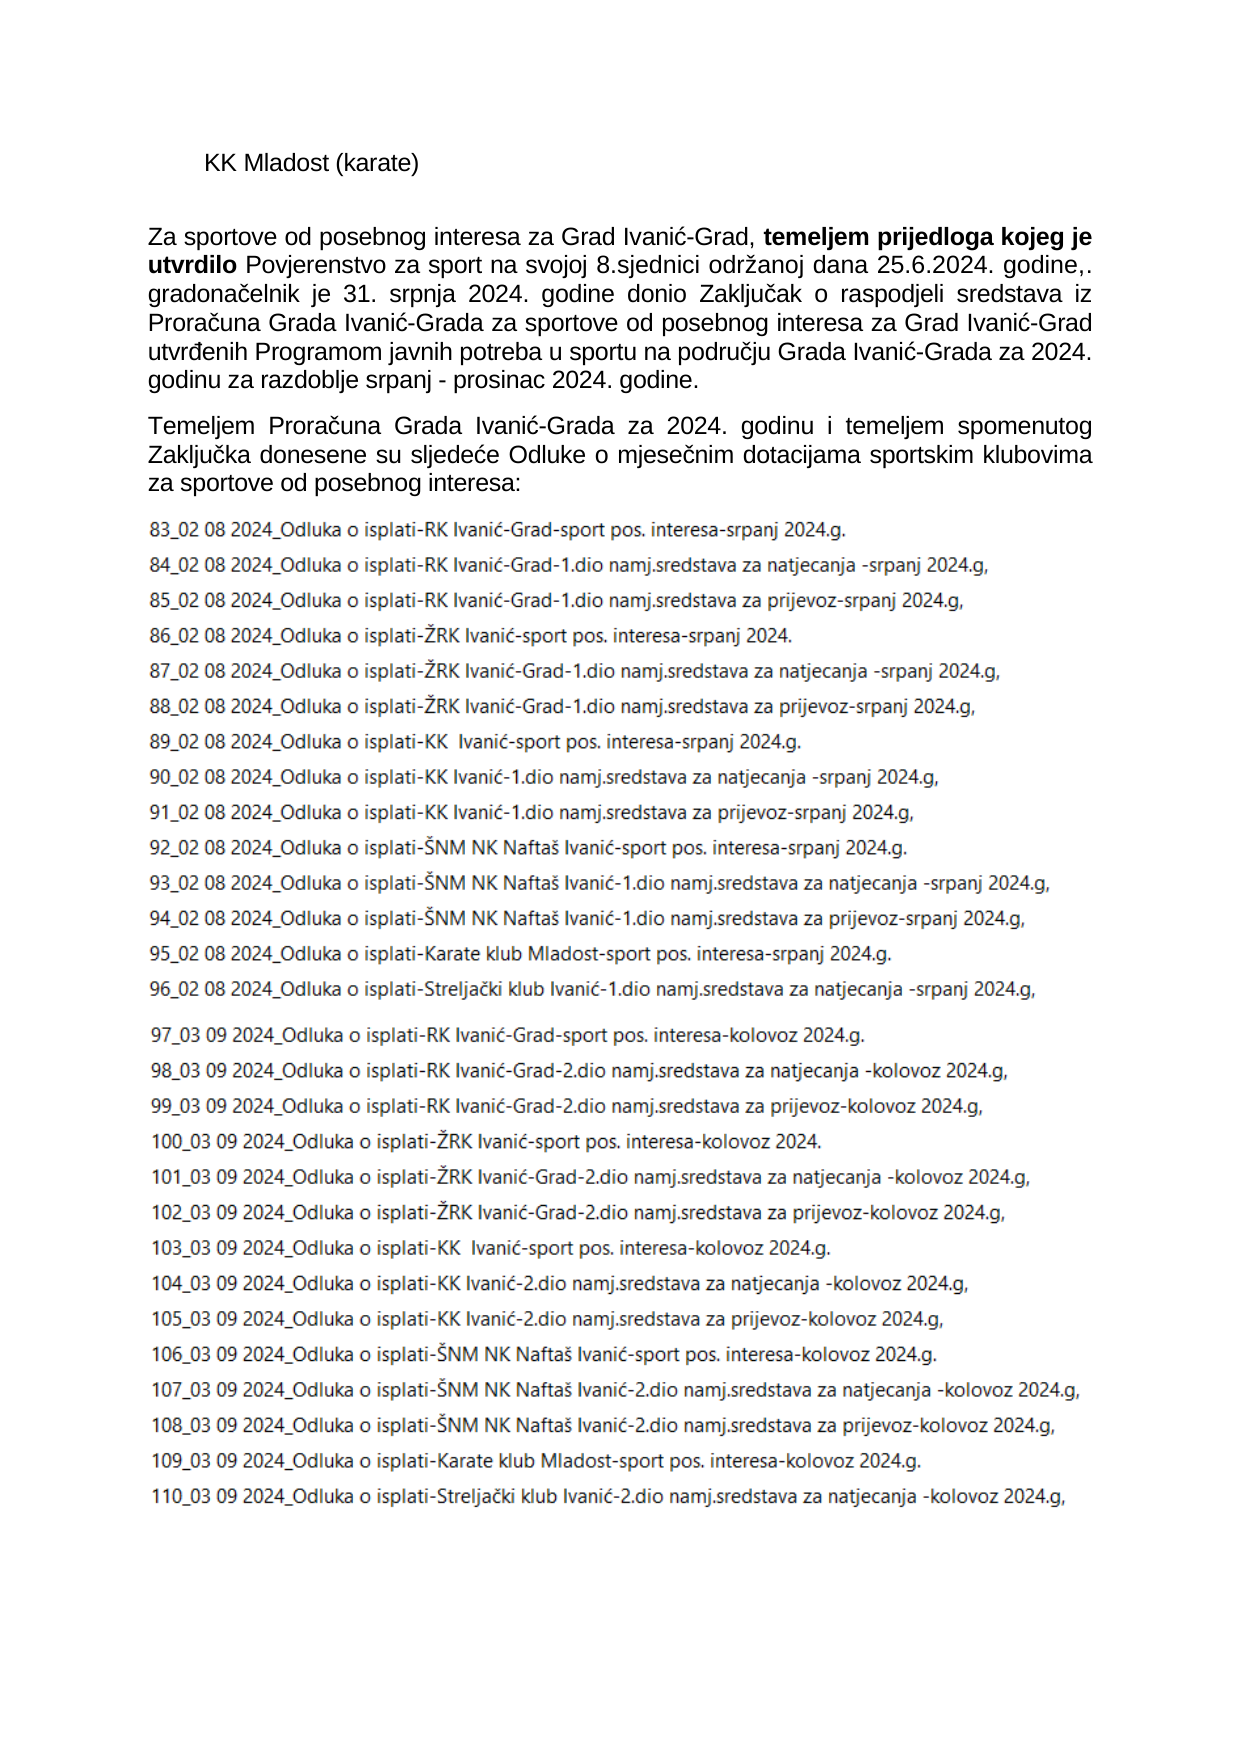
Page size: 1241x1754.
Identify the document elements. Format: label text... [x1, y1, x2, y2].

picture [147, 513, 1093, 1009]
text KK Mladost (karate) [148, 148, 1093, 176]
text Temeljem Proračuna Grada Ivanić-Grada za 2024. godinu i temeljem spomenutog Zaključka donesene su sljedeće Odluke o mjesečnim dotacijama sportskim klubovima za sportove od posebnog interesa: [148, 411, 1093, 497]
picture [147, 1025, 1093, 1515]
text Za sportove od posebnog interesa za Grad Ivanić-Grad, temeljem prijedloga kojeg je utvrdilo Povjerenstvo za sport na svojoj 8.sjednici održanoj dana 25.6.2024. godine,. gradonačelnik je 31. srpnja 2024. godine donio Zaključak o raspodjeli sredstava iz Proračuna Grada Ivanić-Grada za sportove od posebnog interesa za Grad Ivanić-Grad utvrđenih Programom javnih potreba u sportu na području Grada Ivanić-Grada za 2024. godinu za razdoblje srpanj - prosinac 2024. godine. [148, 222, 1093, 394]
